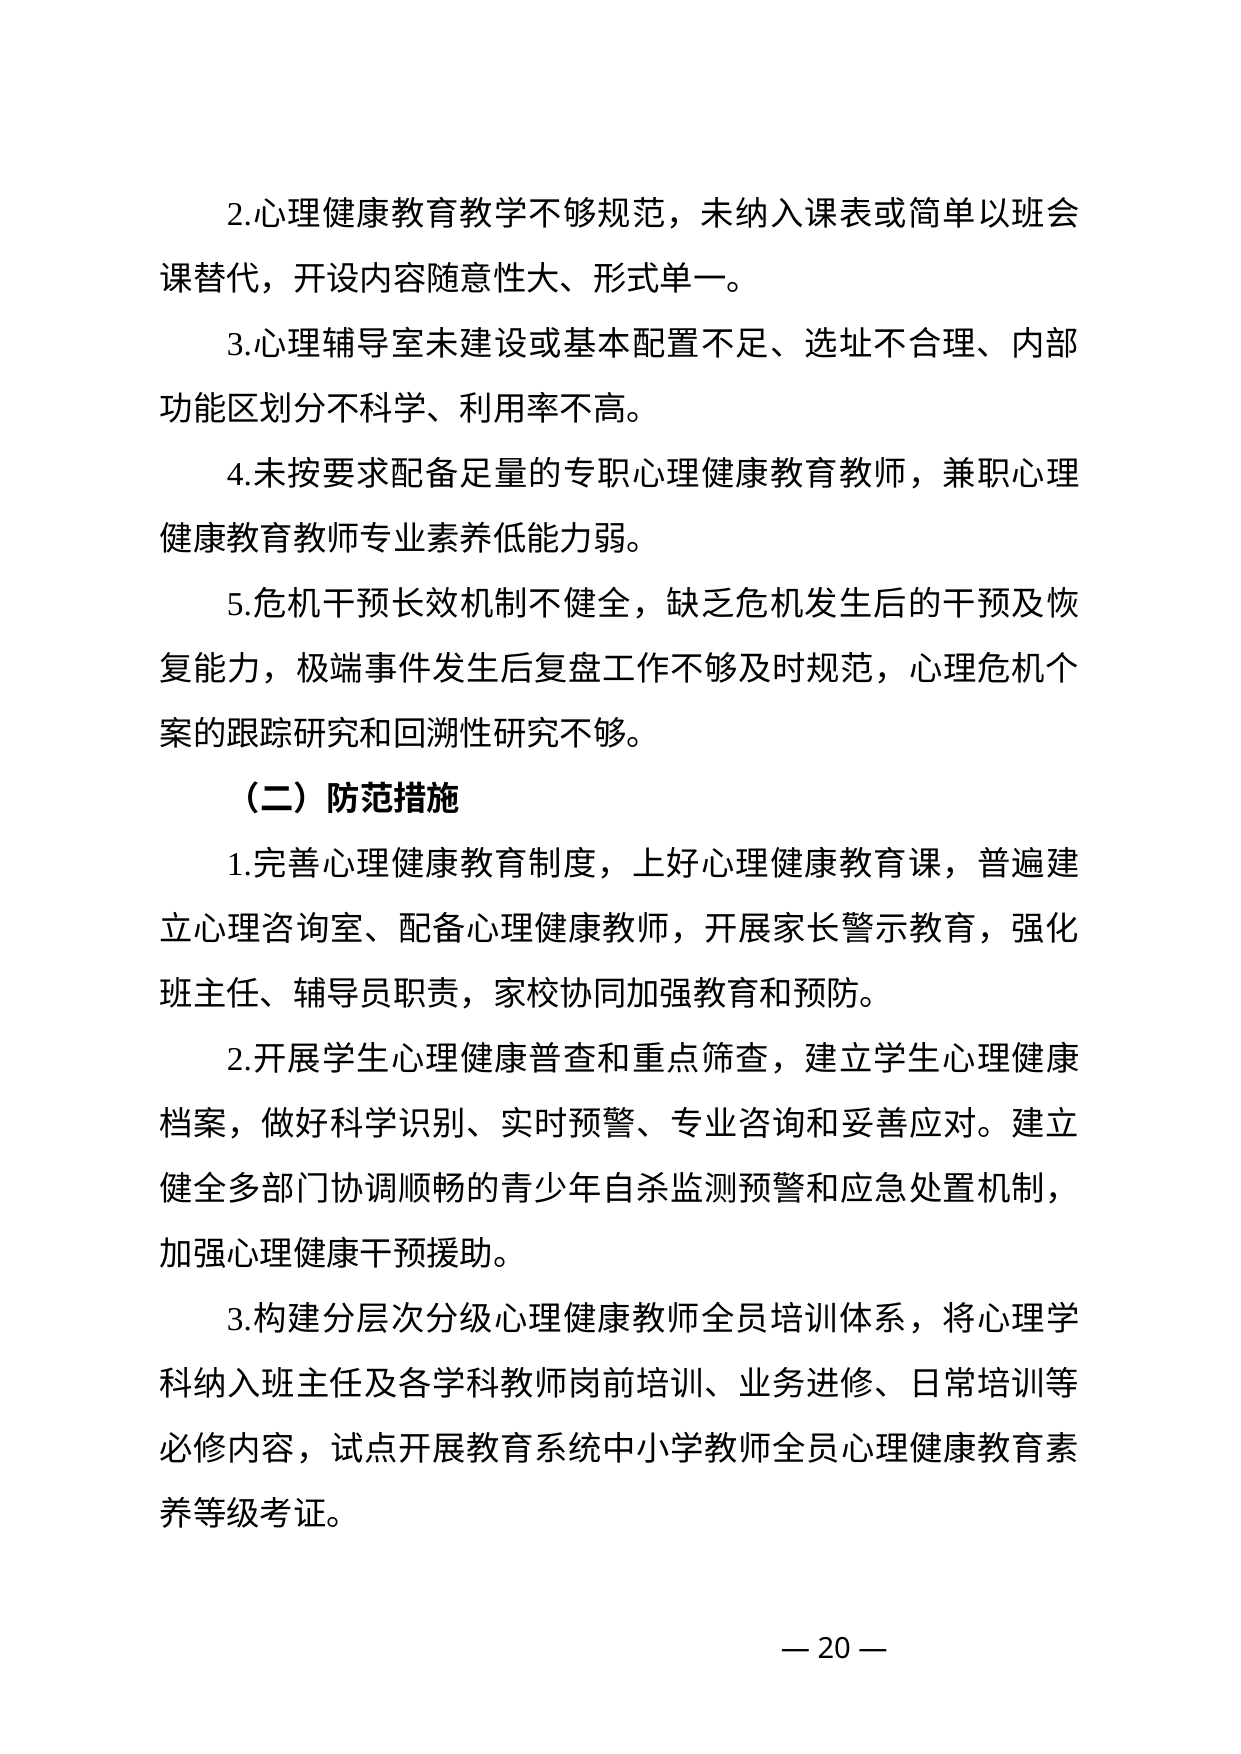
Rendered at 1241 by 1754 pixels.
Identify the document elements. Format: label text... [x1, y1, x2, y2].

text 2.开展学生心理健康普查和重点筛查，建立学生心理健康档案，做好科学识别、实时预警、专业咨询和妥善应对。建立健全多部门协调顺畅的青少年自杀监测预警和应急处置机制，加强心理健康干预援助。 [159, 1023, 1081, 1283]
text 4.未按要求配备足量的专职心理健康教育教师，兼职心理健康教育教师专业素养低能力弱。 [159, 438, 1081, 568]
text （二）防范措施 [159, 763, 1081, 828]
text 2.心理健康教育教学不够规范，未纳入课表或简单以班会课替代，开设内容随意性大、形式单一。 [159, 178, 1081, 308]
text 3.心理辅导室未建设或基本配置不足、选址不合理、内部功能区划分不科学、利用率不高。 [159, 308, 1081, 438]
text 1.完善心理健康教育制度，上好心理健康教育课，普遍建立心理咨询室、配备心理健康教师，开展家长警示教育，强化班主任、辅导员职责，家校协同加强教育和预防。 [159, 828, 1081, 1023]
text 3.构建分层次分级心理健康教师全员培训体系，将心理学科纳入班主任及各学科教师岗前培训、业务进修、日常培训等必修内容，试点开展教育系统中小学教师全员心理健康教育素养等级考证。 [159, 1283, 1081, 1543]
text 5.危机干预长效机制不健全，缺乏危机发生后的干预及恢复能力，极端事件发生后复盘工作不够及时规范，心理危机个案的跟踪研究和回溯性研究不够。 [159, 568, 1081, 763]
